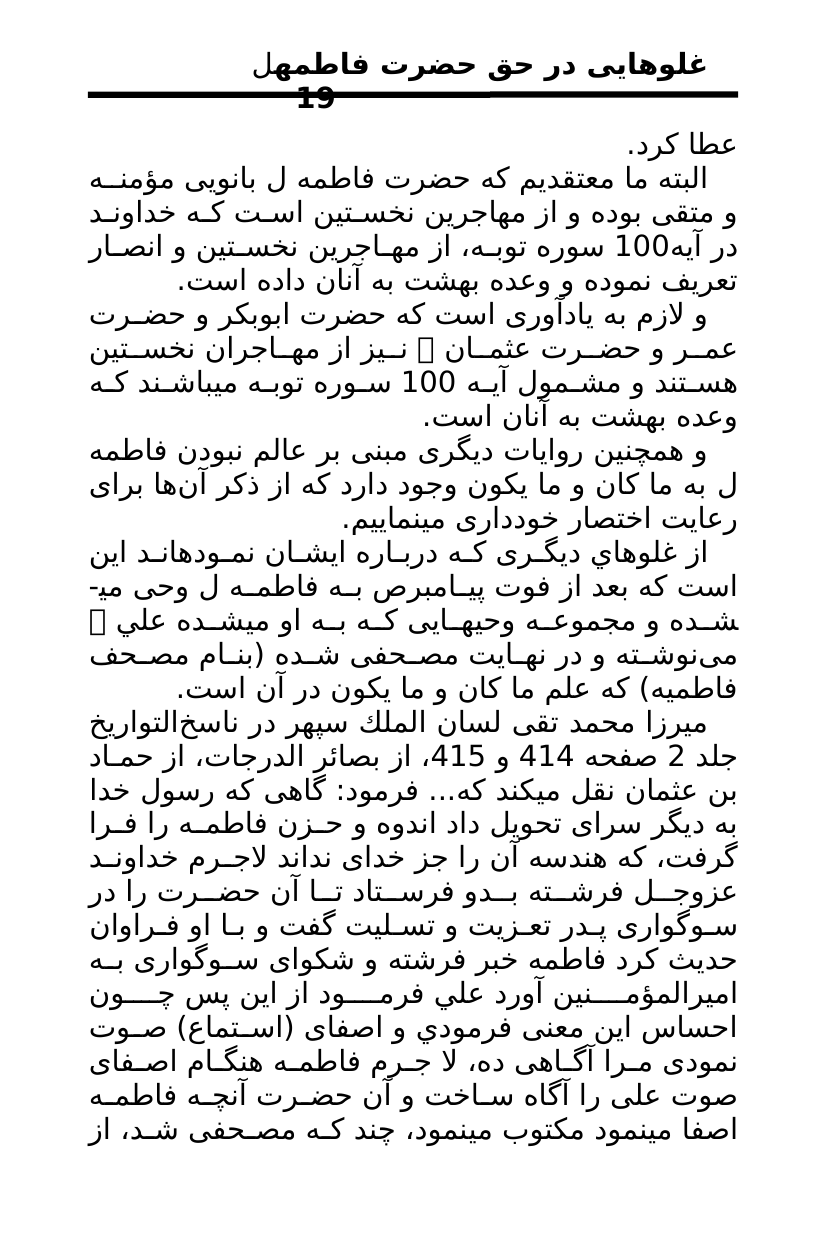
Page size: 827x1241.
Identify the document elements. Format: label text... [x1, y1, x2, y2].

text و همچنين روايات ديگری مبنی بر عالم نبودن فاطمه ل به ما كان و ما يكون وجود دارد كه از ذكر آن‌ها برای رعايت اختصار خودداری مینماييم. [89, 433, 738, 535]
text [89, 705, 738, 1146]
text البته ما معتقديم كه حضرت فاطمه ل بانويی مؤمنه و متقی بوده و از مهاجرين نخستين است كه خداوند در آيه100 سوره توبه، از مهاجرين نخستين و انصار تعريف نموده و وعده بهشت به آنان داده است. [89, 162, 738, 297]
text و لازم به يادآوری است كه حضرت ابوبكر و حضرت عمر و حضرت عثمان نيز از مهاجران نخستين هستند و مشمول آيه 100 سوره توبه میباشند كه وعده بهشت به آنان است. [89, 297, 738, 433]
text از غلوهاي ديگری كه درباره ايشان نمودهاند اين است كه بعد از فوت پيامبرص به فاطمه ل وحی میشده و مجموعه وحیهايی كه به او میشده علي می‌نوشته و در نهايت مصحفی شده (بنام مصحف فاطمیه) كه علم ما كان و ما يكون در آن است. [89, 535, 738, 705]
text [89, 128, 738, 162]
